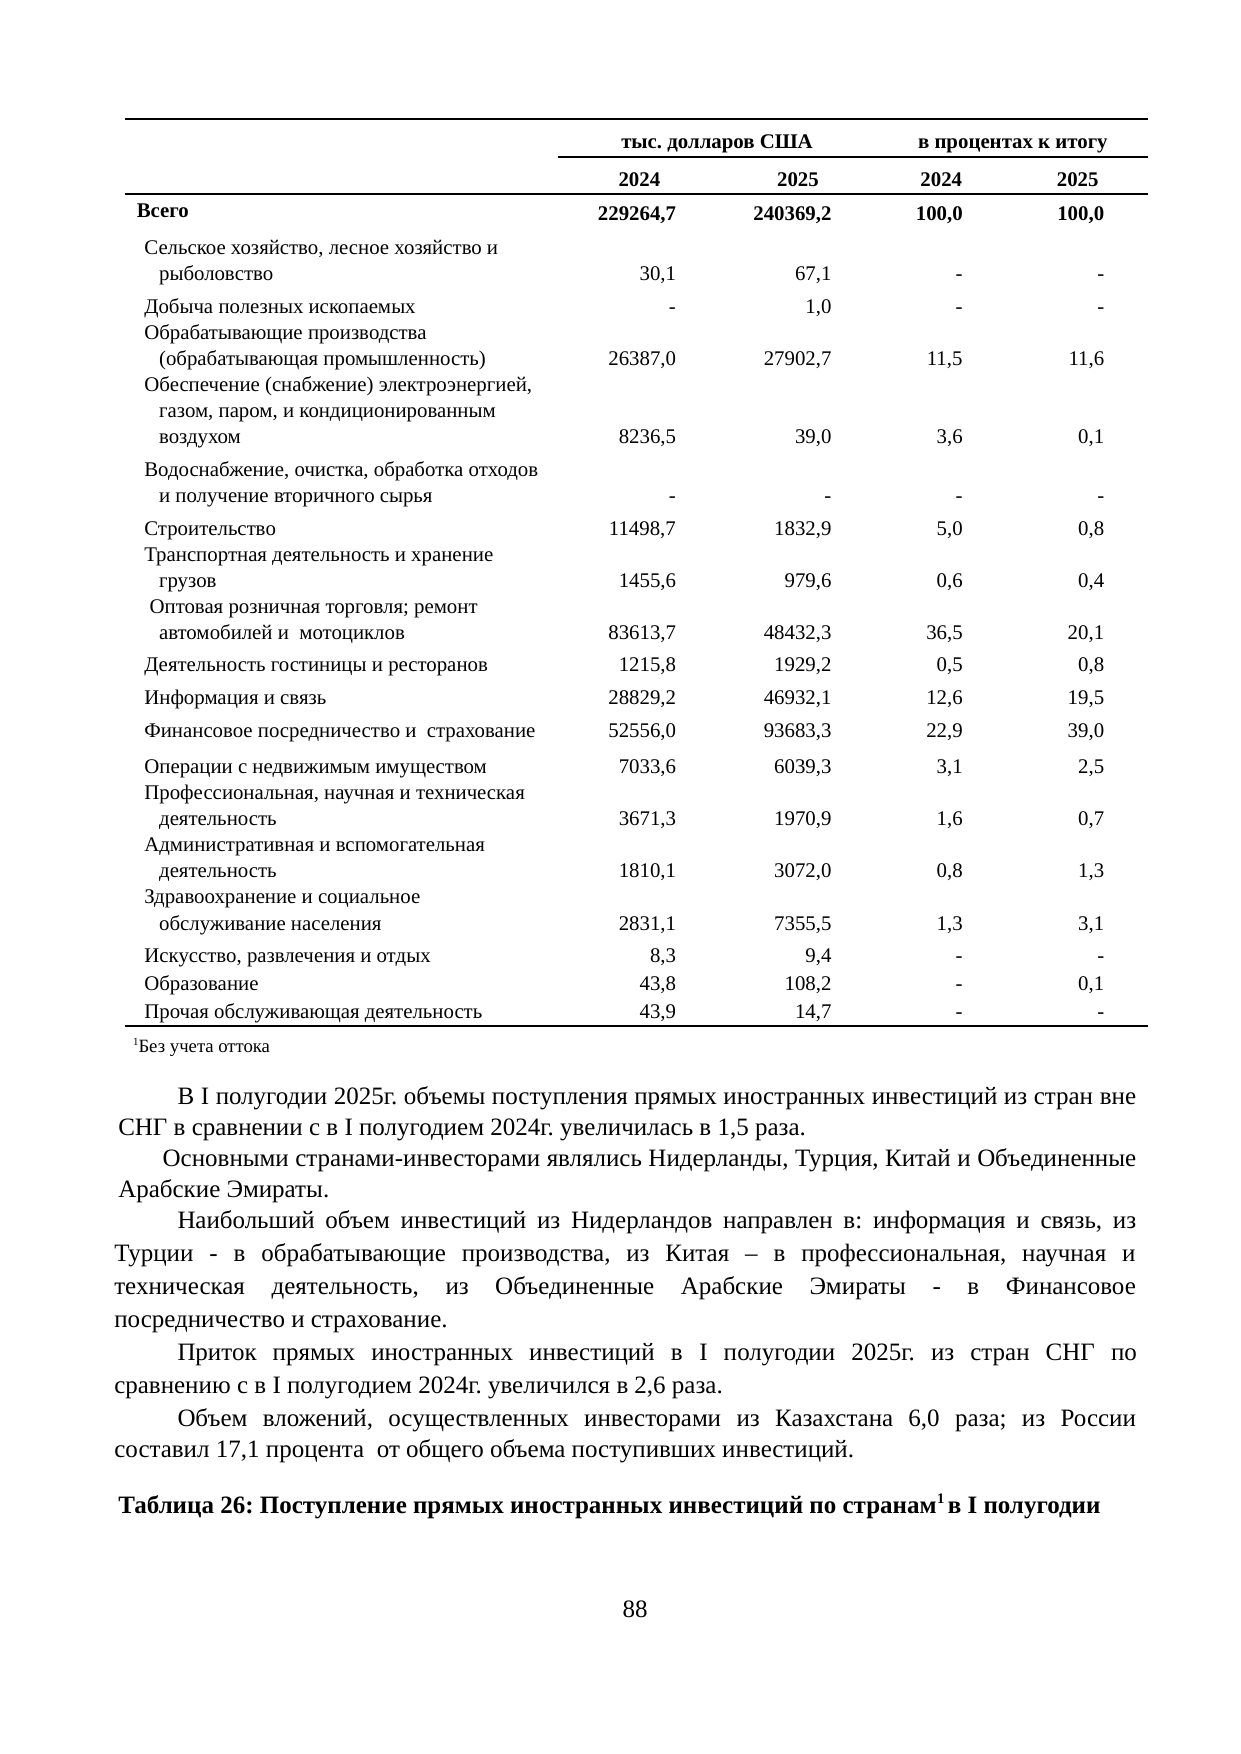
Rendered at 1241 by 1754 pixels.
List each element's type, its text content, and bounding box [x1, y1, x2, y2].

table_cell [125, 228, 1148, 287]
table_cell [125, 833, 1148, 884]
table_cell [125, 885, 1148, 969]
text Таблица 26: Поступление прямых иностранных инвестиций по странам1 в I полугодии [118, 1490, 1137, 1519]
text 1Без учета оттока [133, 1035, 1137, 1057]
text Наибольший объем инвестиций из Нидерландов направлен в: информация и связь, из Турции - в обрабатывающие производства, из Китая – в профессиональная, научная и техническая деятельность, из Объединенные Арабские Эмираты - в Финансовое посредничество и страхование. [114, 1205, 1137, 1333]
text Объем вложений, осуществленных инвесторами из Казахстана 6,0 раза; из России составил 17,1 процента от общего объема поступивших инвестиций. [114, 1403, 1137, 1463]
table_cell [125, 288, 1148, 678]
text В I полугодии 2025г. объемы поступления прямых иностранных инвестиций из стран вне СНГ в сравнении с в I полугодием 2024г. увеличилась в 1,5 раза. [118, 1081, 1137, 1141]
text Приток прямых иностранных инвестиций в I полугодии 2025г. из стран СНГ по сравнению с в I полугодием 2024г. увеличился в 2,6 раза. [114, 1337, 1137, 1399]
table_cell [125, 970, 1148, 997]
text Основными странами-инвесторами являлись Нидерланды, Турция, Китай и Объединенные Арабские Эмираты. [118, 1143, 1137, 1203]
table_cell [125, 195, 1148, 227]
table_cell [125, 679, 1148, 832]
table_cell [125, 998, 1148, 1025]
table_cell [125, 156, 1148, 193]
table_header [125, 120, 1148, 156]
